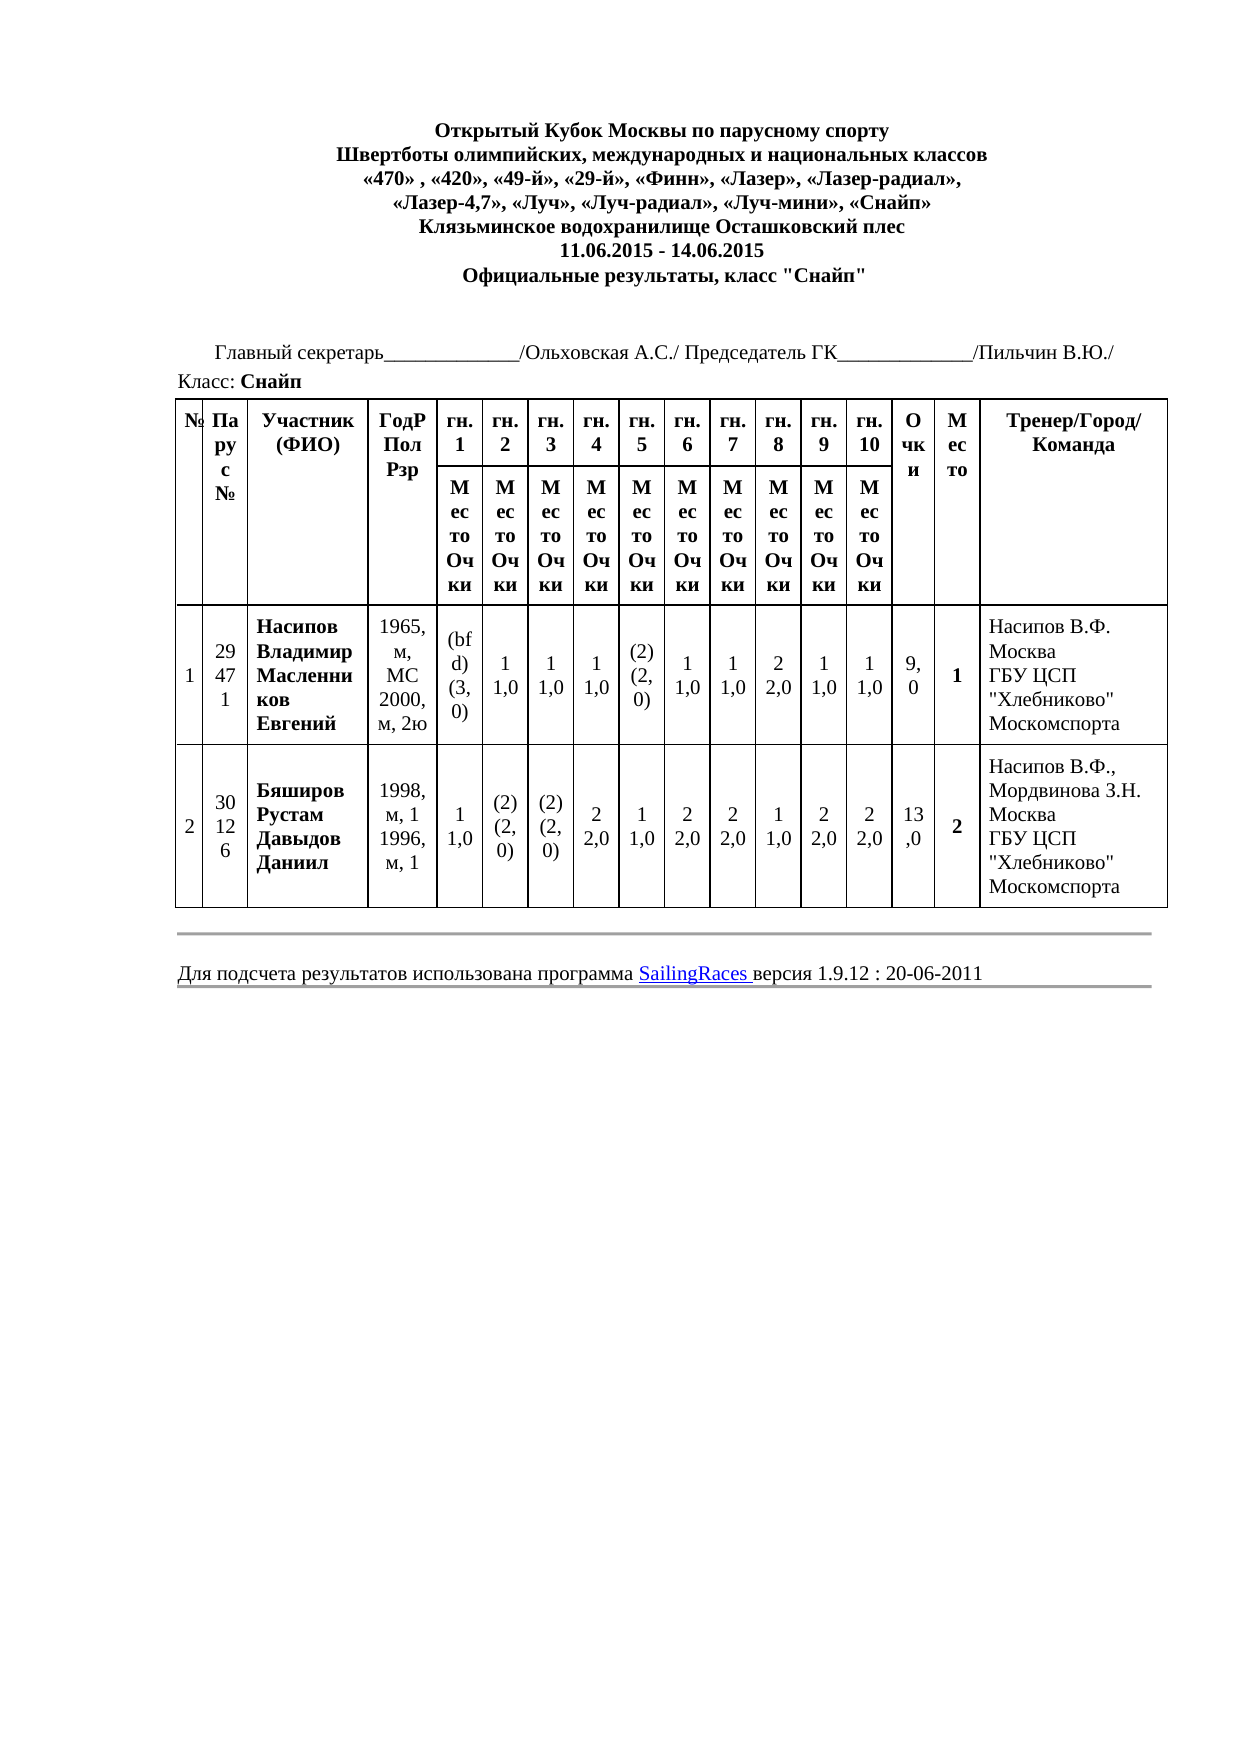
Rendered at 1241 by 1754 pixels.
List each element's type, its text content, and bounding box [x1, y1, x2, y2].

table_header № [176, 400, 202, 604]
table_cell 1 1,0 [711, 606, 755, 743]
table_cell 2 2,0 [847, 745, 891, 907]
table_cell 1 1,0 [620, 745, 664, 907]
table_cell 1 1,0 [574, 606, 618, 743]
table_cell 1 [935, 606, 979, 743]
table_cell Бяширов Рустам Давыдов Даниил [248, 745, 367, 907]
table_cell Место Очки [529, 467, 573, 604]
table_cell 30126 [203, 745, 247, 907]
table_cell Место Очки [574, 467, 618, 604]
table_cell 1 1,0 [665, 606, 709, 743]
table_header гн.3 [529, 400, 573, 465]
table_cell (2) (2,0) [620, 606, 664, 743]
table_cell Насипов В.Ф. Москва ГБУ ЦСП "Хлебниково" Москомспорта [981, 606, 1167, 743]
table_cell 2 2,0 [665, 745, 709, 907]
table_cell 1998, м, 1 1996, м, 1 [369, 745, 436, 907]
table_header гн.7 [711, 400, 755, 465]
table_cell Место Очки [711, 467, 755, 604]
table_cell 2 [935, 745, 979, 907]
table_header гн.5 [620, 400, 664, 465]
table_cell Место Очки [438, 467, 482, 604]
table_cell 1 1,0 [438, 745, 482, 907]
table_cell Место Очки [483, 467, 527, 604]
table_header гн.8 [756, 400, 800, 465]
table_header Место [935, 400, 979, 604]
table_cell 1 [176, 605, 202, 743]
table_header Участник (ФИО) [248, 400, 367, 604]
table_header гн.10 [847, 400, 891, 465]
table_cell (2) (2,0) [483, 745, 527, 907]
table_cell 2 2,0 [574, 745, 618, 907]
table_cell 1 1,0 [483, 606, 527, 743]
table_cell 1965, м, МС 2000, м, 2ю [369, 606, 436, 743]
text Главный секретарь_____________/Ольховская А.С./ Председатель ГК_____________/Пильчин В.Ю./ [177, 292, 1152, 364]
table_cell Место Очки [665, 467, 709, 604]
table_header Очки [893, 400, 934, 604]
table_cell Место Очки [802, 467, 846, 604]
text Открытый Кубок Москвы по парусному спорту Швертботы олимпийских, международных и национальных классов «470» , «420», «49-й», «29-й», «Финн», «Лазер», «Лазер-радиал», «Лазер-4,7», «Луч», «Луч-радиал», «Луч-мини», «Снайп» Клязьминское водохранилище Осташковский плес 11.06.2015 - 14.06.2015 Официальные результаты, класс "Снайп" [177, 118, 1152, 287]
table_header гн.2 [483, 400, 527, 465]
table_cell Место Очки [756, 467, 800, 604]
table_cell Насипов Владимир Масленников Евгений [248, 606, 367, 743]
table_cell 2 [176, 745, 202, 907]
table_cell Место Очки [620, 467, 664, 604]
table_cell (2) (2,0) [529, 745, 573, 907]
table_header гн.9 [802, 400, 846, 465]
table_cell 29471 [203, 606, 247, 743]
table_cell 9,0 [893, 606, 934, 743]
table_header гн.1 [438, 400, 482, 465]
table_cell 2 2,0 [756, 606, 800, 743]
table_header гн.4 [574, 400, 618, 465]
text Класс: Снайп [177, 369, 1152, 393]
table_cell 2 2,0 [802, 745, 846, 907]
table_cell 1 1,0 [529, 606, 573, 743]
table_header гн.6 [665, 400, 709, 465]
table_header Парус № [203, 400, 247, 604]
table_cell 1 1,0 [756, 745, 800, 907]
table_header Тренер/Город/Команда [981, 400, 1167, 604]
table_cell Место Очки [847, 467, 891, 604]
text Для подсчета результатов использована программа SailingRaces версия 1.9.12 : 20-06-2011 [177, 961, 1152, 985]
table_cell 1 1,0 [847, 606, 891, 743]
table_cell 1 1,0 [802, 606, 846, 743]
table_cell 2 2,0 [711, 745, 755, 907]
table_header ГодР Пол Рзр [369, 400, 436, 604]
table_cell 13,0 [893, 745, 934, 907]
table_cell (bfd) (3,0) [438, 606, 482, 743]
table_cell Насипов В.Ф., Мордвинова З.Н. Москва ГБУ ЦСП "Хлебниково" Москомспорта [981, 745, 1167, 907]
